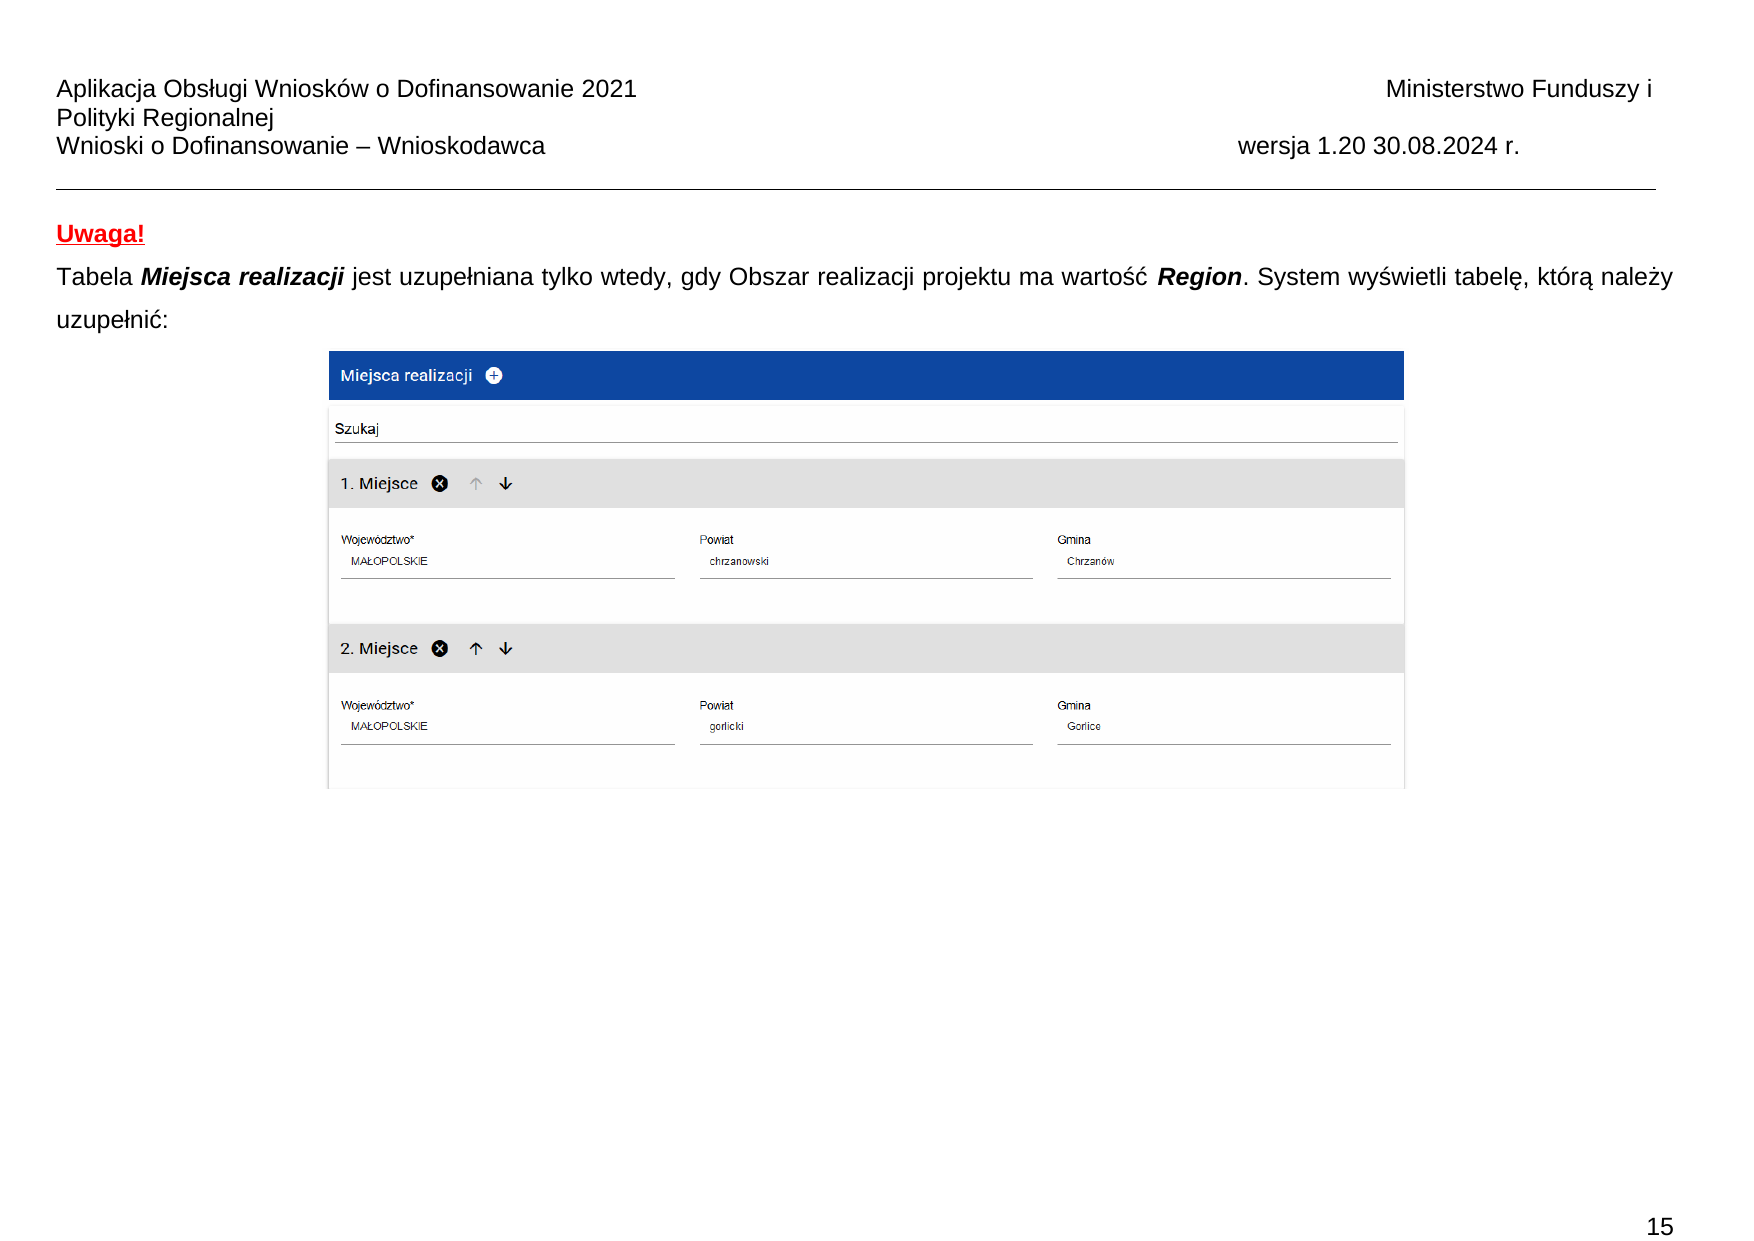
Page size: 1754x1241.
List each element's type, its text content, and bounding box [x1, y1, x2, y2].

text Tabela Miejsca realizacji jest uzupełniana tylko wtedy, gdy Obszar realizacji projektu ma wartość Region. System wyświetli tabelę, którą należy uzupełnić: [56, 262, 1674, 334]
text Uwaga! [56, 219, 1674, 247]
picture [321, 348, 1409, 789]
